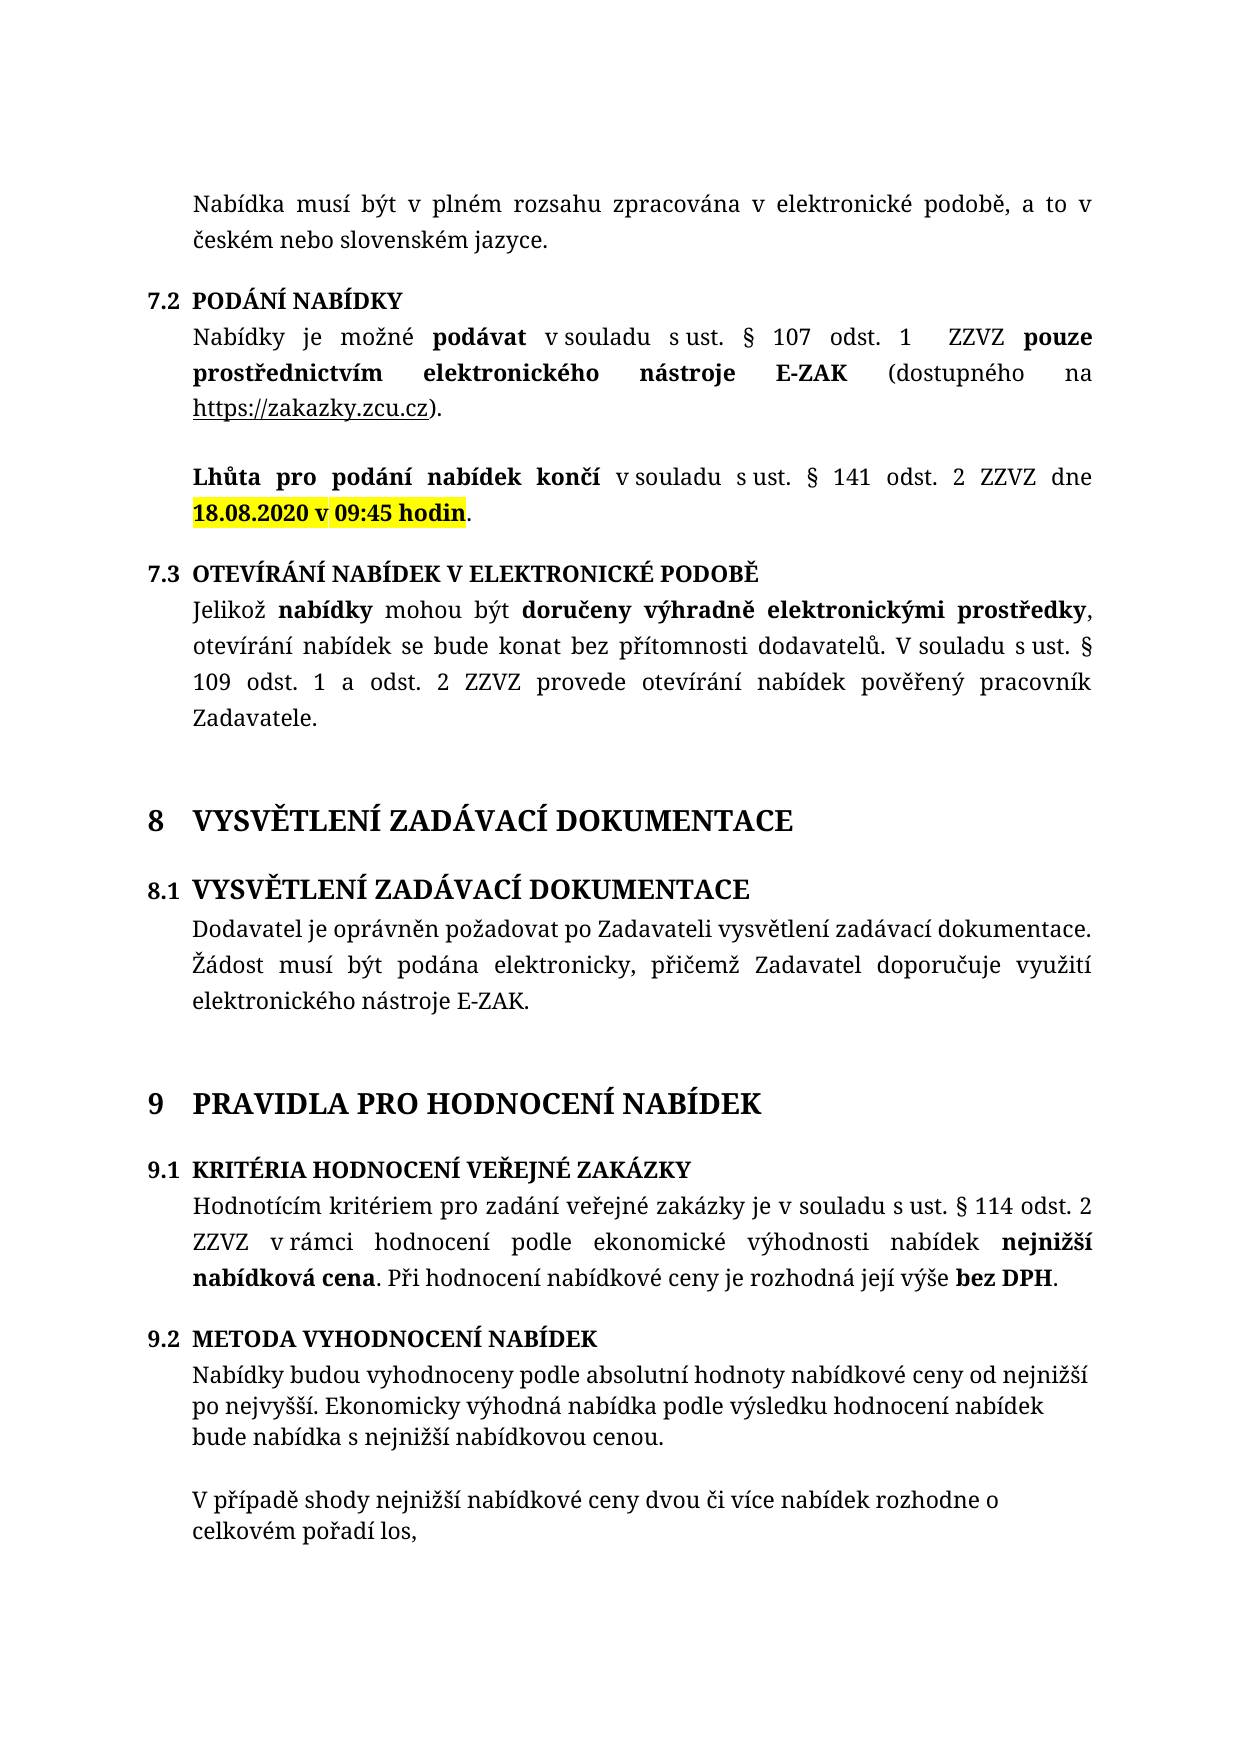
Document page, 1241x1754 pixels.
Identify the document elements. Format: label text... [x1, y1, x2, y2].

subtitle PRAVIDLA PRO HODNOCENÍ NABÍDEK [148, 1083, 1093, 1123]
subtitle VYSVĚTLENÍ ZADÁVACÍ DOKUMENTACE [148, 800, 1093, 840]
text V případě shody nejnižší nabídkové ceny dvou či více nabídek rozhodne o celkovém pořadí los, [192, 1484, 1093, 1546]
subtitle METODA VYHODNOCENÍ NABÍDEK [147, 1323, 1093, 1354]
text Nabídky budou vyhodnoceny podle absolutní hodnoty nabídkové ceny od nejnižší po nejvyšší. Ekonomicky výhodná nabídka podle výsledku hodnocení nabídek bude nabídka s nejnižší nabídkovou cenou. [192, 1359, 1093, 1452]
text Jelikož nabídky mohou být doručeny výhradně elektronickými prostředky, otevírání nabídek se bude konat bez přítomnosti dodavatelů. V souladu s ust. § 109 odst. 1 a odst. 2 ZZVZ provede otevírání nabídek pověřený pracovník Zadavatele. [193, 594, 1093, 733]
text Nabídka musí být v plném rozsahu zpracována v elektronické podobě, a to v českém nebo slovenském jazyce. [193, 188, 1093, 255]
subtitle VYSVĚTLENÍ ZADÁVACÍ DOKUMENTACE [147, 871, 1093, 908]
text Lhůta pro podání nabídek končí v souladu s ust. § 141 odst. 2 ZZVZ dne 18.08.2020 v 09:45 hodin. [193, 461, 1093, 528]
subtitle OTEVÍRÁNÍ NABÍDEK V ELEKTRONICKÉ PODOBĚ [148, 558, 1093, 589]
subtitle PODÁNÍ NABÍDKY [147, 284, 1093, 316]
text Hodnotícím kritériem pro zadání veřejné zakázky je v souladu s ust. § 114 odst. 2 ZZVZ v rámci hodnocení podle ekonomické výhodnosti nabídek nejnižší nabídková cena. Při hodnocení nabídkové ceny je rozhodná její výše bez DPH. [193, 1190, 1093, 1293]
text Nabídky je možné podávat v souladu s ust. § 107 odst. 1 ZZVZ pouze prostřednictvím elektronického nástroje E-ZAK (dostupného na https://zakazky.zcu.cz). [193, 321, 1093, 424]
text Dodavatel je oprávněn požadovat po Zadavateli vysvětlení zadávací dokumentace. Žádost musí být podána elektronicky, přičemž Zadavatel doporučuje využití elektronického nástroje E-ZAK. [192, 913, 1093, 1016]
subtitle KRITÉRIA HODNOCENÍ VEŘEJNÉ ZAKÁZKY [147, 1154, 1093, 1185]
